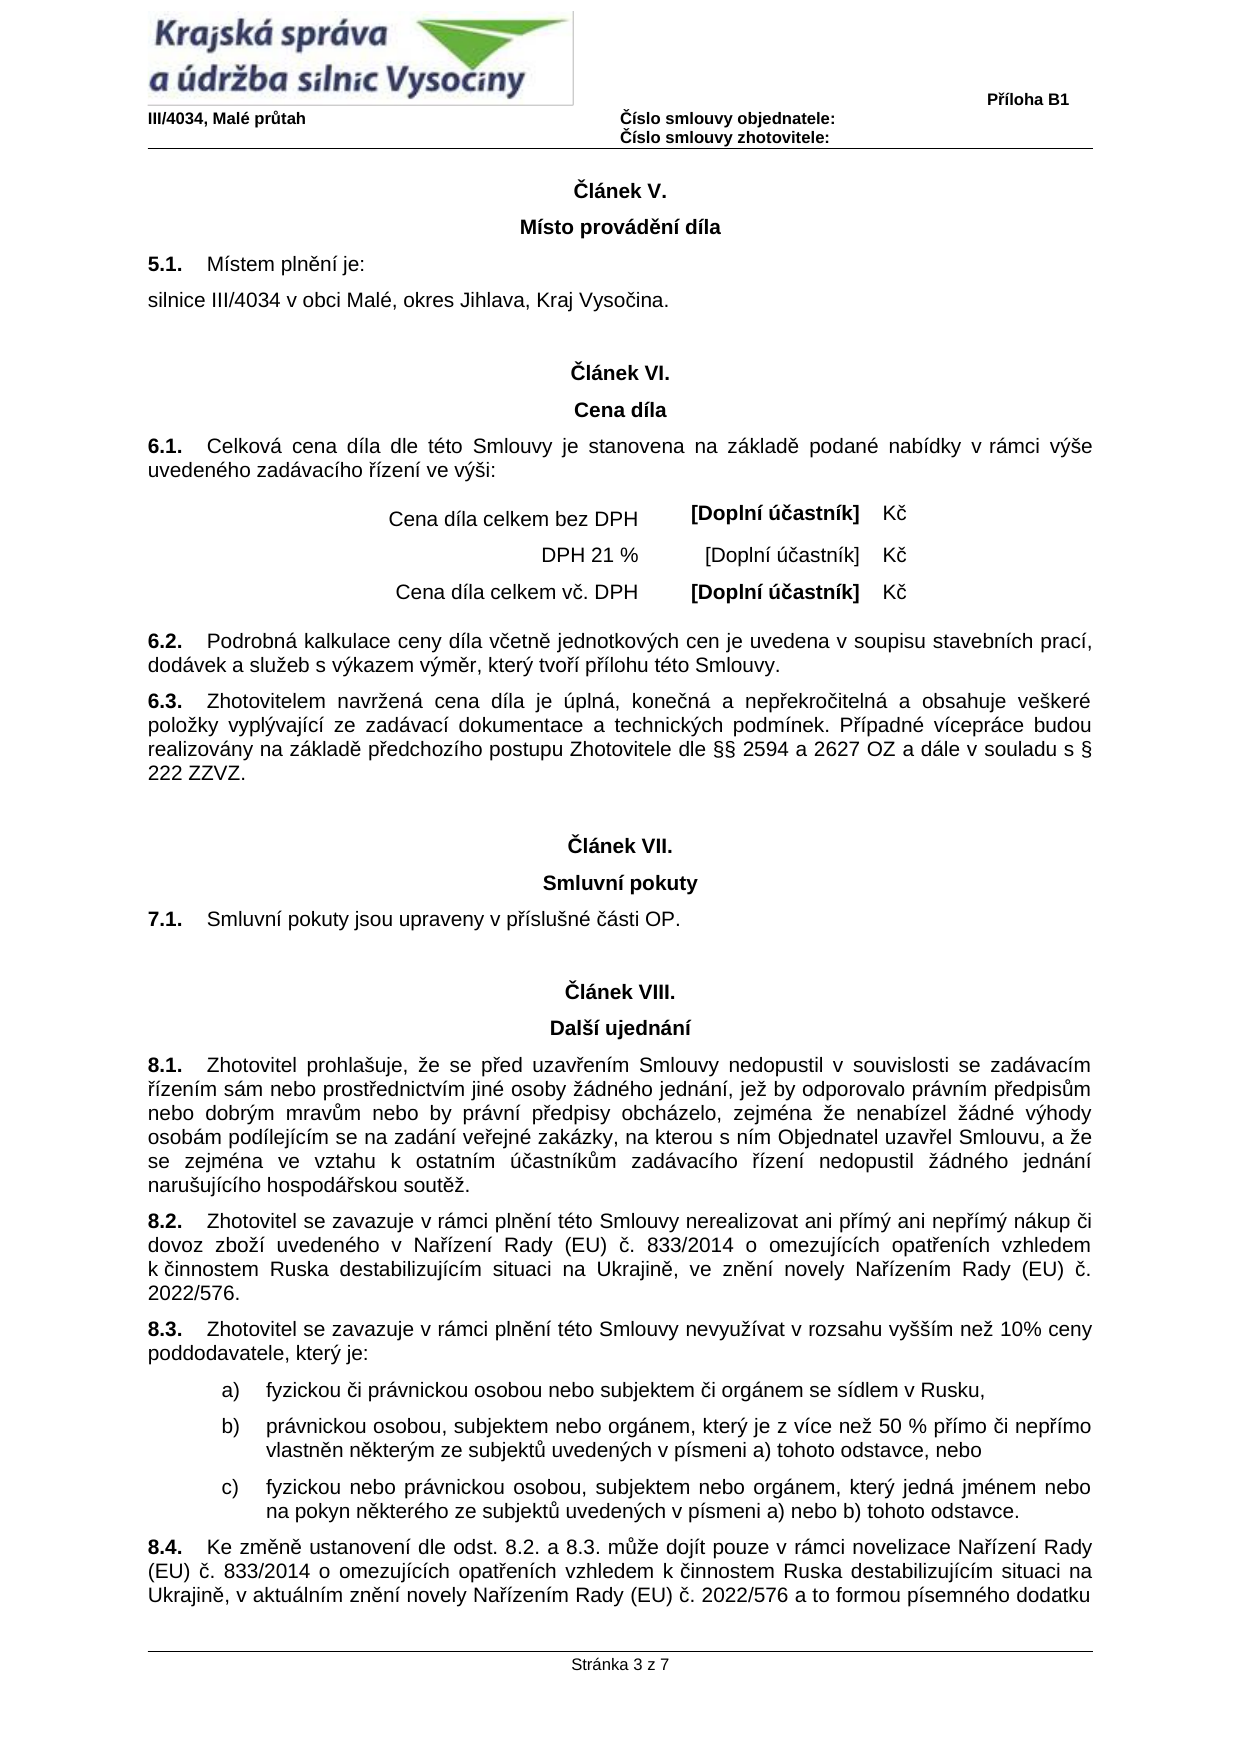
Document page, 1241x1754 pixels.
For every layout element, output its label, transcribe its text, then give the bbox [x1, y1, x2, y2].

table_header Kč [871, 494, 1048, 537]
table_header Cena díla celkem bez DPH [177, 494, 649, 537]
picture [147, 11, 574, 107]
list fyzickou nebo právnickou osobou, subjektem nebo orgánem, který jedná jménem nebo na pokyn některého ze subjektů uvedených v písmeni a) nebo b) tohoto odstavce. [221, 1474, 1093, 1522]
table_cell [Doplní účastník] [650, 537, 871, 573]
table_cell DPH 21 % [177, 537, 649, 573]
list Zhotovitel prohlašuje, že se před uzavřením Smlouvy nedopustil v souvislosti se zadávacím řízením sám nebo prostřednictvím jiné osoby žádného jednání, jež by odporovalo právním předpisům nebo dobrým mravům nebo by právní předpisy obcházelo, zejména že nenabízel žádné výhody osobám podílejícím se na zadání veřejné zakázky, na kterou s ním Objednatel uzavřel Smlouvu, a že se zejména ve vztahu k ostatním účastníkům zadávacího řízení nedopustil žádného jednání narušujícího hospodářskou soutěž. [148, 1053, 1093, 1196]
subtitle Článek VII. [148, 834, 1093, 858]
subtitle Článek VIII. [148, 980, 1093, 1004]
subtitle Cena díla [148, 397, 1093, 421]
table_header [Doplní účastník] [650, 494, 871, 537]
list Zhotovitel se zavazuje v rámci plnění této Smlouvy nerealizovat ani přímý ani nepřímý nákup či dovoz zboží uvedeného v Nařízení Rady (EU) č. 833/2014 o omezujících opatřeních vzhledem k činnostem Ruska destabilizujícím situaci na Ukrajině, ve znění novely Nařízením Rady (EU) č. 2022/576. [148, 1209, 1093, 1305]
text silnice III/4034 v obci Malé, okres Jihlava, Kraj Vysočina. [148, 288, 1093, 312]
list právnickou osobou, subjektem nebo orgánem, který je z více než 50 % přímo či nepřímo vlastněn některým ze subjektů uvedených v písmeni a) tohoto odstavce, nebo [221, 1414, 1093, 1462]
subtitle Článek V. [148, 179, 1093, 203]
list Podrobná kalkulace ceny díla včetně jednotkových cen je uvedena v soupisu stavebních prací, dodávek a služeb s výkazem výměr, který tvoří přílohu této Smlouvy. [148, 629, 1093, 677]
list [148, 1535, 1093, 1607]
table_cell Cena díla celkem vč. DPH [177, 574, 649, 616]
table_cell Kč [871, 537, 1048, 573]
list Smluvní pokuty jsou upraveny v příslušné části OP. [148, 907, 1093, 931]
table_cell [Doplní účastník] [650, 574, 871, 616]
text Článek VI. [148, 361, 1093, 385]
subtitle Místo provádění díla [148, 215, 1093, 239]
list Zhotovitelem navržená cena díla je úplná, konečná a nepřekročitelná a obsahuje veškeré položky vyplývající ze zadávací dokumentace a technických podmínek. Případné vícepráce budou realizovány na základě předchozího postupu Zhotovitele dle §§ 2594 a 2627 OZ a dále v souladu s § 222 ZZVZ. [148, 689, 1093, 785]
list Celková cena díla dle této Smlouvy je stanovena na základě podané nabídky v rámci výše uvedeného zadávacího řízení ve výši: [148, 434, 1093, 482]
subtitle Další ujednání [148, 1016, 1093, 1040]
list Zhotovitel se zavazuje v rámci plnění této Smlouvy nevyužívat v rozsahu vyšším než 10% ceny poddodavatele, který je: [148, 1317, 1093, 1365]
list Místem plnění je: [148, 252, 1093, 276]
subtitle Smluvní pokuty [148, 870, 1093, 894]
table_cell Kč [871, 574, 1048, 616]
list fyzickou či právnickou osobou nebo subjektem či orgánem se sídlem v Rusku, [221, 1378, 1093, 1402]
